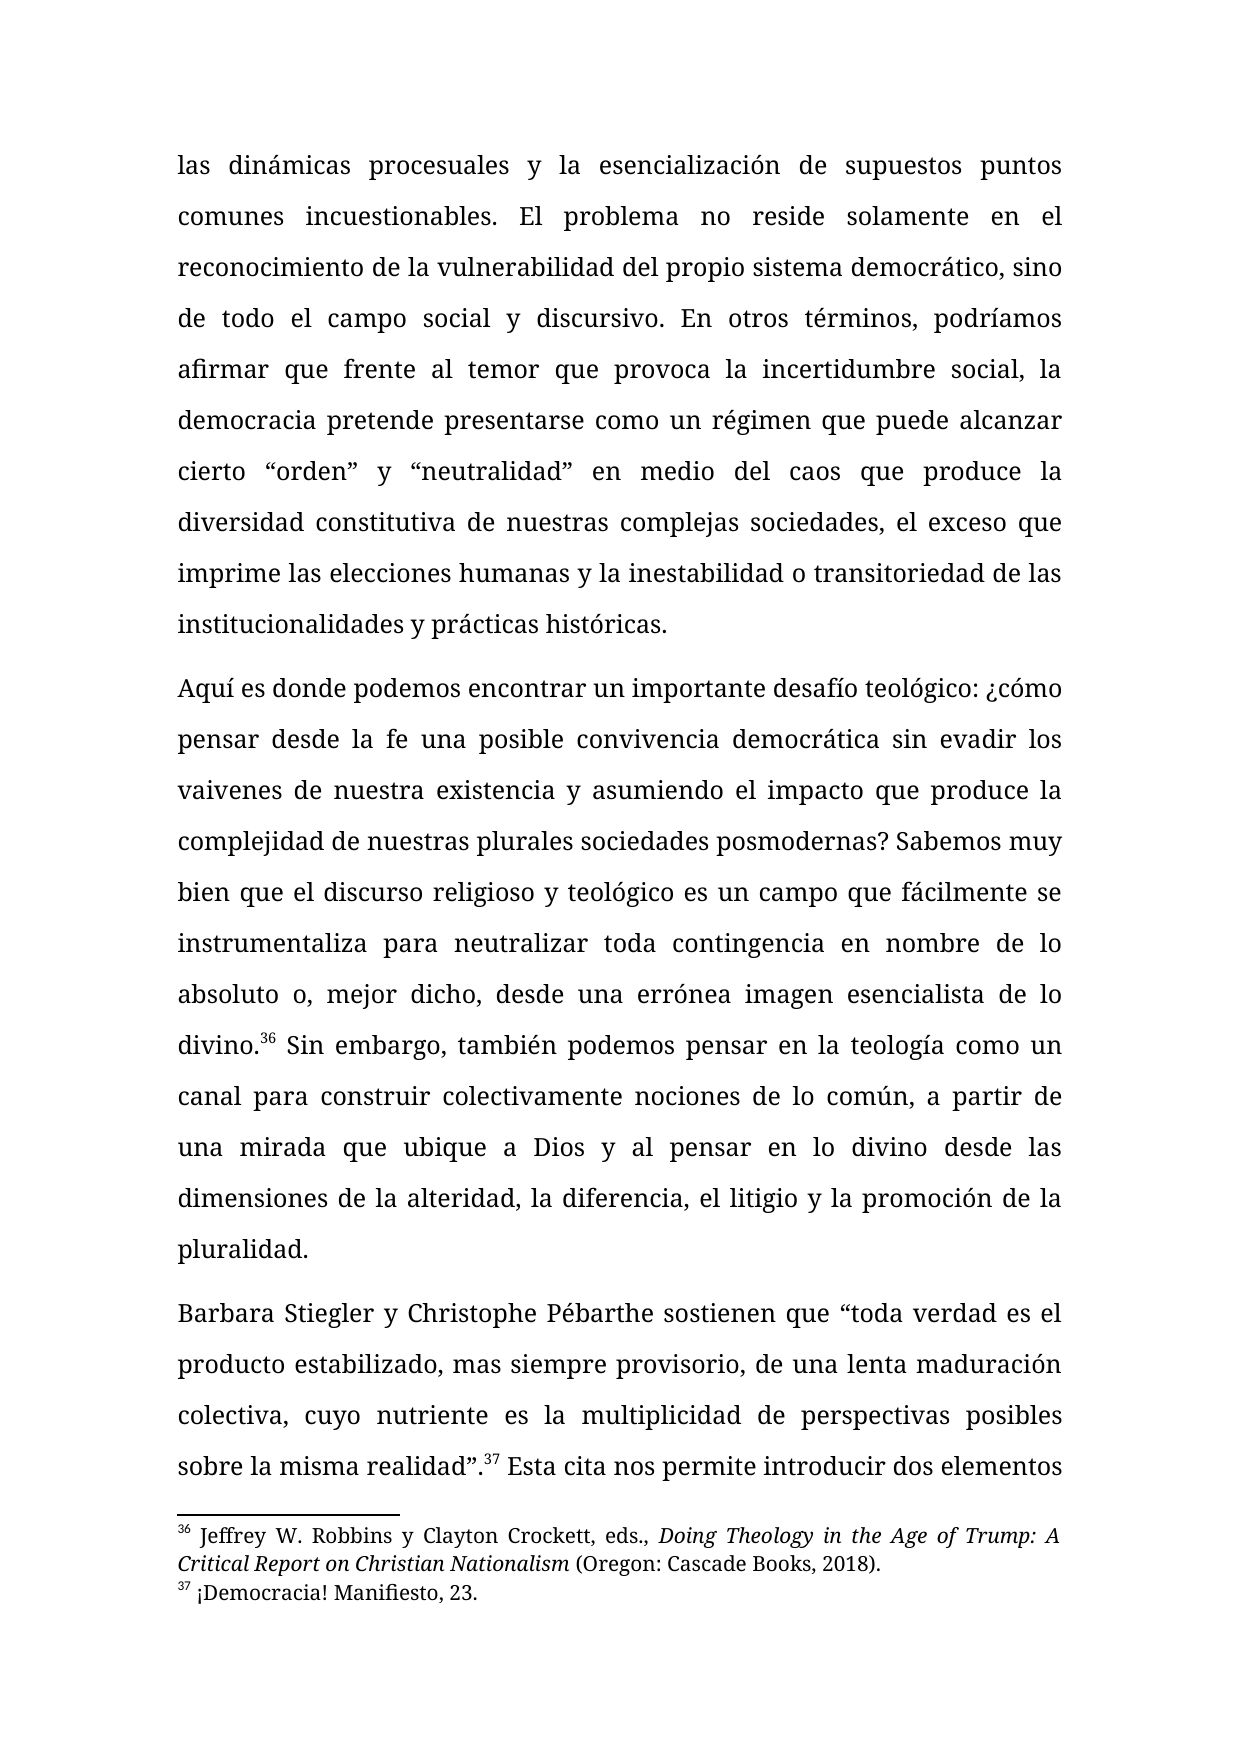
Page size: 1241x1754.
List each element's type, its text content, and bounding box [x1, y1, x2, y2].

text Aquí es donde podemos encontrar un importante desafío teológico: ¿cómo pensar desde la fe una posible convivencia democrática sin evadir los vaivenes de nuestra existencia y asumiendo el impacto que produce la complejidad de nuestras plurales sociedades posmodernas? Sabemos muy bien que el discurso religioso y teológico es un campo que fácilmente se instrumentaliza para neutralizar toda contingencia en nombre de lo absoluto o, mejor dicho, desde una errónea imagen esencialista de lo divino. Sin embargo, también podemos pensar en la teología como un canal para construir colectivamente nociones de lo común, a partir de una mirada que ubique a Dios y al pensar en lo divino desde las dimensiones de la alteridad, la diferencia, el litigio y la promoción de la pluralidad. [177, 671, 1063, 1266]
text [177, 1296, 1063, 1483]
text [177, 148, 1063, 641]
